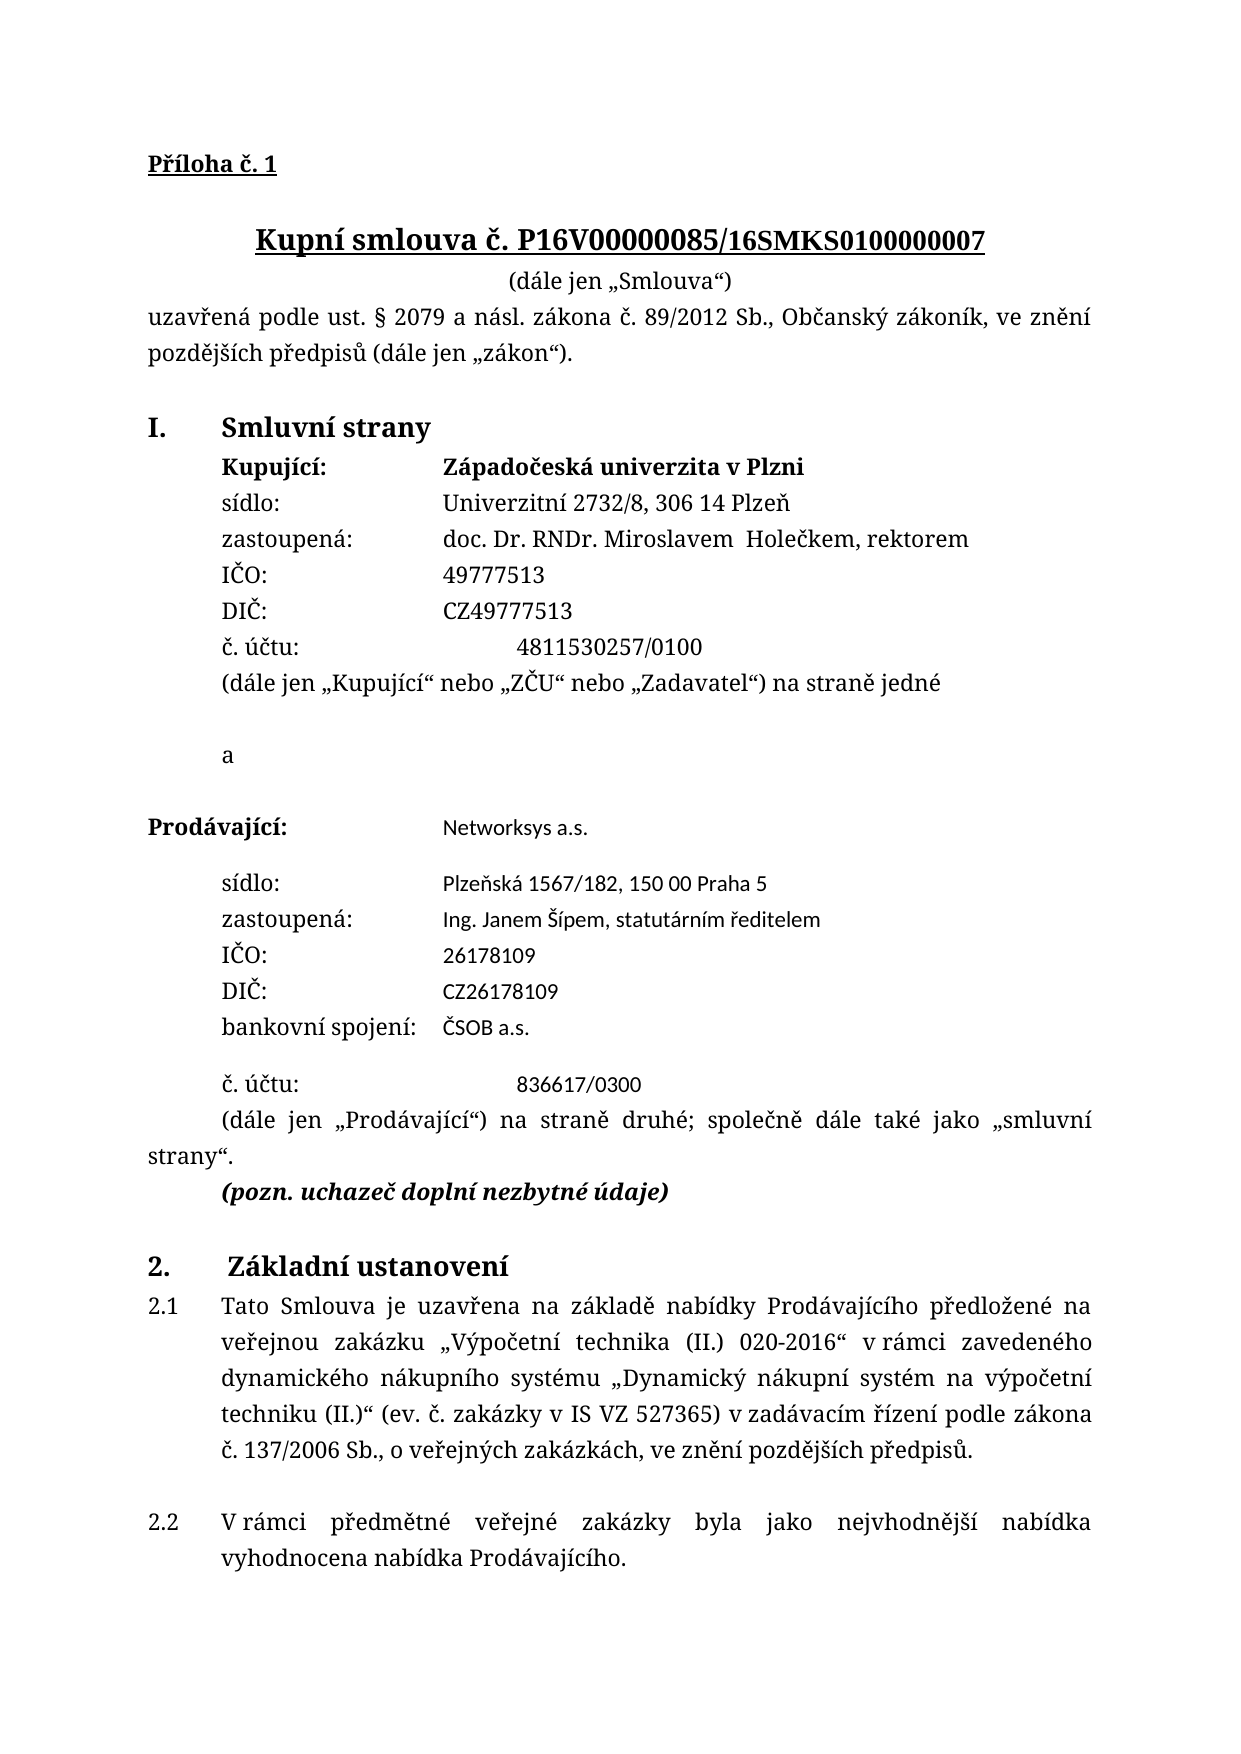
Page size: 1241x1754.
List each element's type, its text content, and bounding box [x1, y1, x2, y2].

text sídlo: Plzeňská 1567/182, 150 00 Praha 5 [221, 867, 1093, 899]
text (dále jen „Smlouva“) [148, 265, 1093, 296]
text Kupní smlouva č. P16V00000085/16SMKS0100000007 [148, 219, 1093, 259]
text Prodávající: Networksys a.s. [148, 811, 1093, 842]
text zastoupená: doc. Dr. RNDr. Miroslavem Holečkem, rektorem [221, 523, 1093, 554]
text bankovní spojení: ČSOB a.s. [148, 1011, 1093, 1042]
text č. účtu: 4811530257/0100 [221, 631, 1093, 662]
text zastoupená: Ing. Janem Šípem, statutárním ředitelem [221, 903, 1093, 934]
text a [221, 739, 1093, 770]
text I. Smluvní strany [148, 409, 1093, 446]
text IČO: 49777513 [221, 559, 1093, 590]
text 2.1 Tato Smlouva je uzavřena na základě nabídky Prodávajícího předložené na veřejnou zakázku „Výpočetní technika (II.) 020-2016“ v rámci zavedeného dynamického nákupního systému „Dynamický nákupní systém na výpočetní techniku (II.)“ (ev. č. zakázky v IS VZ 527365) v zadávacím řízení podle zákona č. 137/2006 Sb., o veřejných zakázkách, ve znění pozdějších předpisů. [148, 1290, 1093, 1465]
text 2. Základní ustanovení [148, 1248, 1093, 1284]
text sídlo: Univerzitní 2732/8, 306 14 Plzeň [221, 487, 1093, 518]
text uzavřená podle ust. § 2079 a násl. zákona č. 89/2012 Sb., Občanský zákoník, ve znění pozdějších předpisů (dále jen „zákon“). [148, 301, 1093, 368]
text (pozn. uchazeč doplní nezbytné údaje) [148, 1176, 1093, 1207]
text DIČ: CZ49777513 [221, 595, 1093, 626]
text DIČ: CZ26178109 [221, 975, 1093, 1006]
text č. účtu: 836617/0300 [221, 1068, 1093, 1099]
text IČO: 26178109 [221, 939, 1093, 971]
text Příloha č. 1 [148, 148, 1093, 179]
text (dále jen „Kupující“ nebo „ZČU“ nebo „Zadavatel“) na straně jedné [221, 667, 1093, 698]
text (dále jen „Prodávající“) na straně druhé; společně dále také jako „smluvní strany“. [148, 1104, 1093, 1171]
text 2.2 V rámci předmětné veřejné zakázky byla jako nejvhodnější nabídka vyhodnocena nabídka Prodávajícího. [148, 1506, 1093, 1573]
text Kupující: Západočeská univerzita v Plzni [221, 451, 1093, 482]
